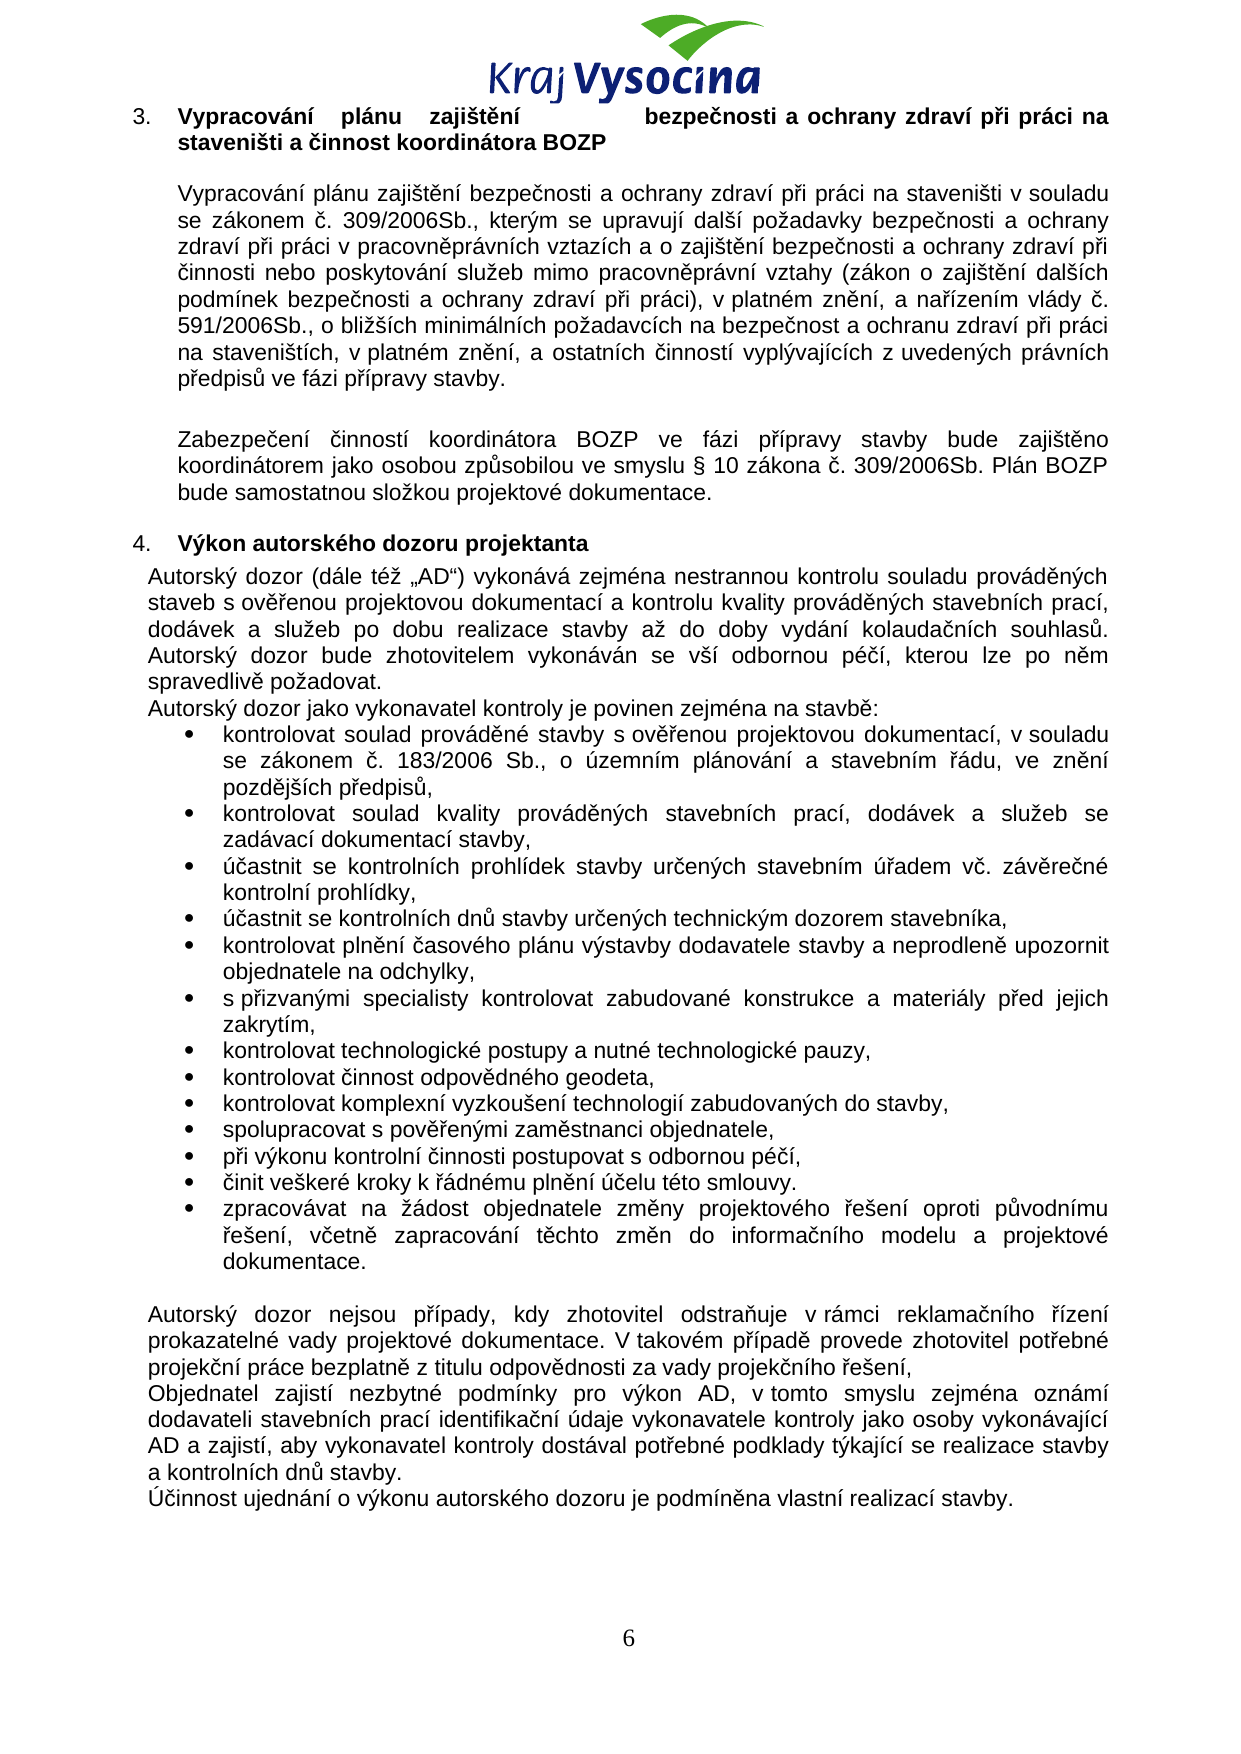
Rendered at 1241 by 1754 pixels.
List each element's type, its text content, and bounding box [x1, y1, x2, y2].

list účastnit se kontrolních dnů stavby určených technickým dozorem stavebníka, [185, 905, 1109, 932]
list činit veškeré kroky k řádnému plnění účelu této smlouvy. [185, 1169, 1109, 1195]
subtitle Výkon autorského dozoru projektanta [132, 530, 1109, 557]
text Autorský dozor nejsou případy, kdy zhotovitel odstraňuje v rámci reklamačního řízení prokazatelné vady projektové dokumentace. V takovém případě provede zhotovitel potřebné projekční práce bezplatně z titulu odpovědnosti za vady projekčního řešení, [148, 1301, 1109, 1380]
list spolupracovat s pověřenými zaměstnanci objednatele, [185, 1116, 1109, 1143]
list při výkonu kontrolní činnosti postupovat s odbornou péčí, [185, 1143, 1109, 1169]
text Autorský dozor jako vykonavatel kontroly je povinen zejména na stavbě: [148, 694, 1109, 721]
list kontrolovat soulad prováděné stavby s ověřenou projektovou dokumentací, v souladu se zákonem č. 183/2006 Sb., o územním plánování a stavebním řádu, ve znění pozdějších předpisů, [185, 721, 1109, 800]
subtitle Vypracování plánu zajištění bezpečnosti a ochrany zdraví při práci na staveništi v souladu se zákonem č. 309/2006Sb., kterým se upravují další požadavky bezpečnosti a ochrany zdraví při práci v pracovněprávních vztazích a o zajištění bezpečnosti a ochrany zdraví při činnosti nebo poskytování služeb mimo pracovněprávní vztahy (zákon o zajištění dalších podmínek bezpečnosti a ochrany zdraví při práci), v platném znění, a nařízením vlády č. 591/2006Sb., o bližších minimálních požadavcích na bezpečnost a ochranu zdraví při práci na staveništích, v platném znění, a ostatních činností vyplývajících z uvedených právních předpisů ve fázi přípravy stavby. [177, 180, 1109, 391]
text Zabezpečení činností koordinátora BOZP ve fázi přípravy stavby bude zajištěno koordinátorem jako osobou způsobilou ve smyslu § 10 zákona č. 309/2006Sb. Plán BOZP bude samostatnou složkou projektové dokumentace. [177, 426, 1109, 505]
text Objednatel zajistí nezbytné podmínky pro výkon AD, v tomto smyslu zejména oznámí dodavateli stavebních prací identifikační údaje vykonavatele kontroly jako osoby vykonávající AD a zajistí, aby vykonavatel kontroly dostával potřebné podklady týkající se realizace stavby a kontrolních dnů stavby. [148, 1380, 1109, 1485]
text Účinnost ujednání o výkonu autorského dozoru je podmíněna vlastní realizací stavby. [148, 1485, 1109, 1512]
list kontrolovat soulad kvality prováděných stavebních prací, dodávek a služeb se zadávací dokumentací stavby, [185, 800, 1109, 853]
list kontrolovat komplexní vyzkoušení technologií zabudovaných do stavby, [185, 1090, 1109, 1116]
list kontrolovat činnost odpovědného geodeta, [185, 1063, 1109, 1090]
list s přizvanými specialisty kontrolovat zabudované konstrukce a materiály před jejich zakrytím, [185, 984, 1109, 1037]
list zpracovávat na žádost objednatele změny projektového řešení oproti původnímu řešení, včetně zapracování těchto změn do informačního modelu a projektové dokumentace. [185, 1195, 1109, 1274]
list kontrolovat technologické postupy a nutné technologické pauzy, [185, 1037, 1109, 1063]
subtitle Vypracování plánu zajištění bezpečnosti a ochrany zdraví při práci na staveništi a činnost koordinátora BOZP [132, 103, 1109, 155]
list kontrolovat plnění časového plánu výstavby dodavatele stavby a neprodleně upozornit objednatele na odchylky, [185, 932, 1109, 984]
text Autorský dozor (dále též „AD“) vykonává zejména nestrannou kontrolu souladu prováděných staveb s ověřenou projektovou dokumentací a kontrolu kvality prováděných stavebních prací, dodávek a služeb po dobu realizace stavby až do doby vydání kolaudačních souhlasů. Autorský dozor bude zhotovitelem vykonáván se vší odbornou péčí, kterou lze po něm spravedlivě požadovat. [148, 563, 1109, 694]
list účastnit se kontrolních prohlídek stavby určených stavebním úřadem vč. závěrečné kontrolní prohlídky, [185, 853, 1109, 905]
